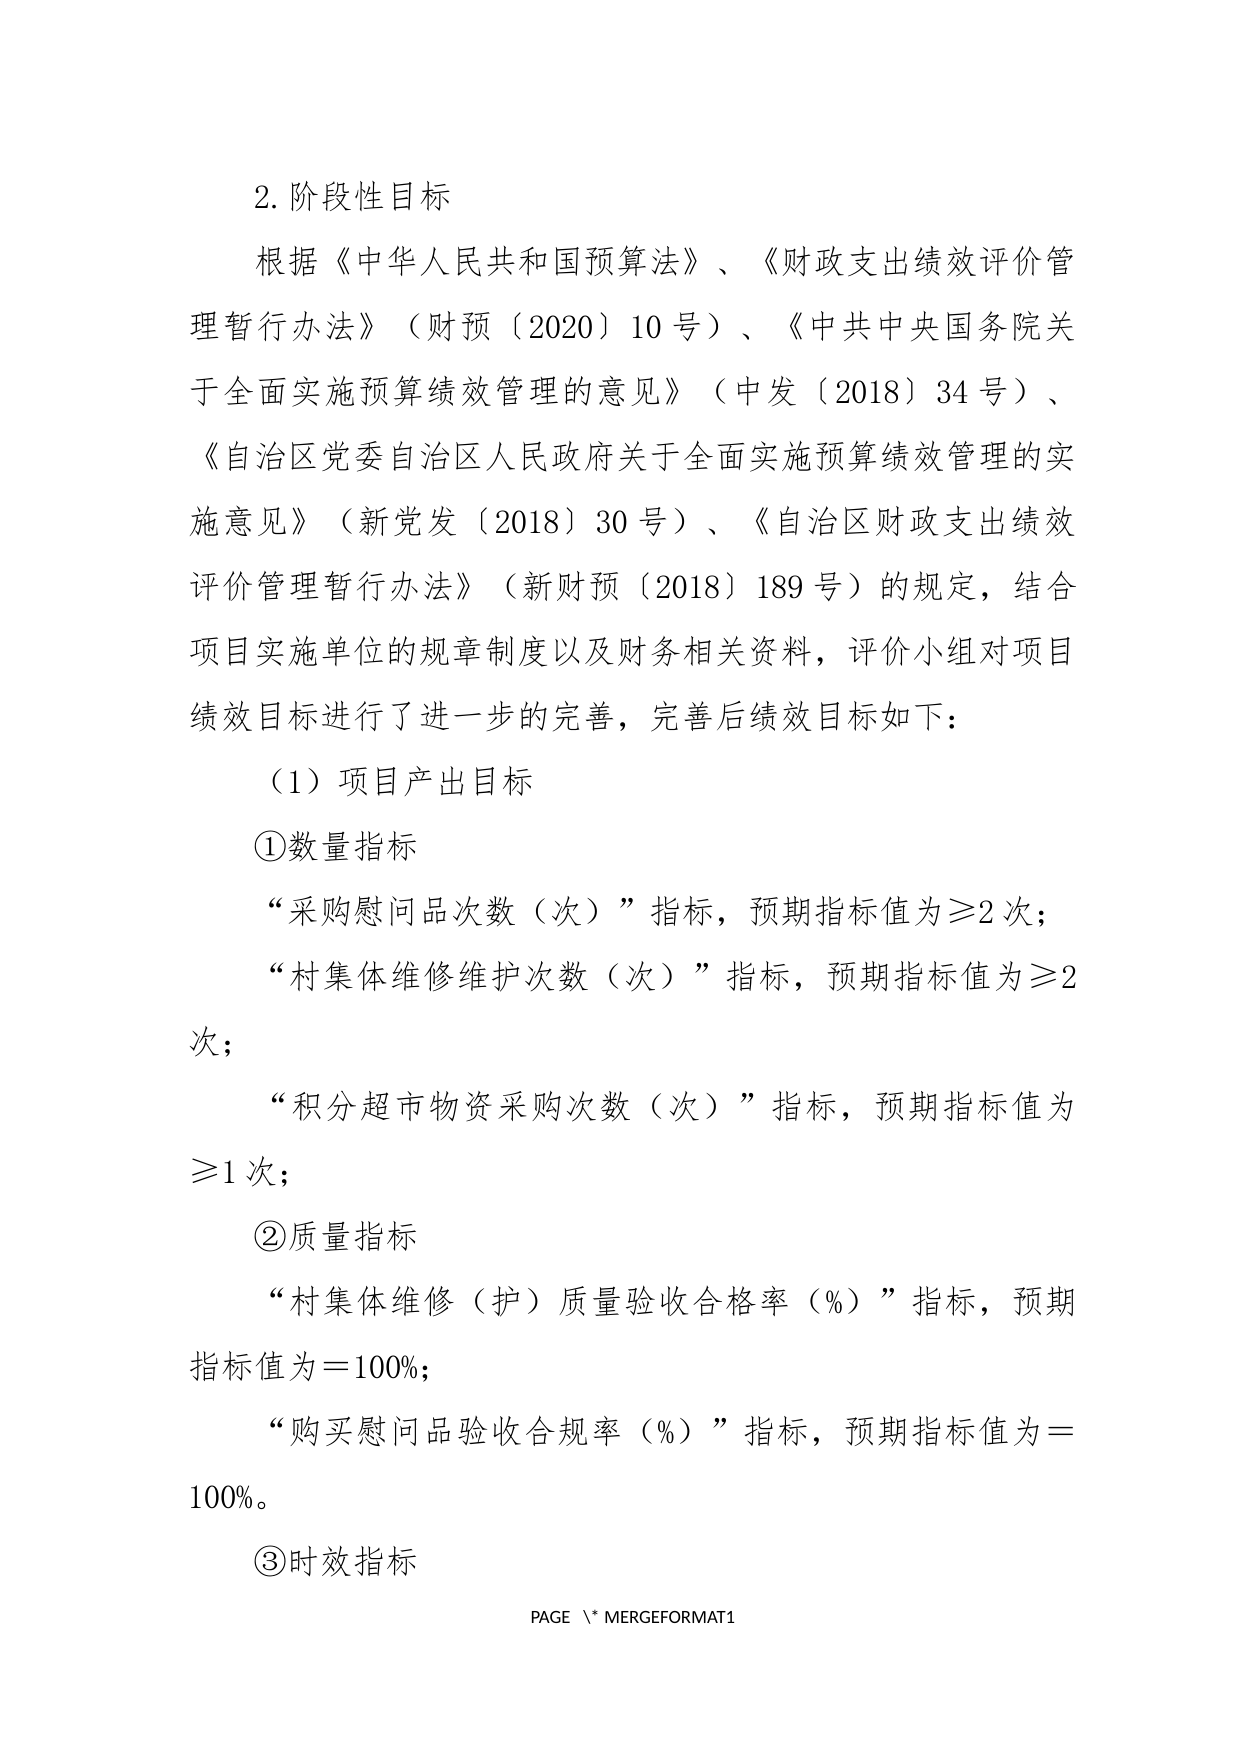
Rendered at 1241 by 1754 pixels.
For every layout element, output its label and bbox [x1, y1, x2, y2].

text [187, 162, 1078, 1592]
